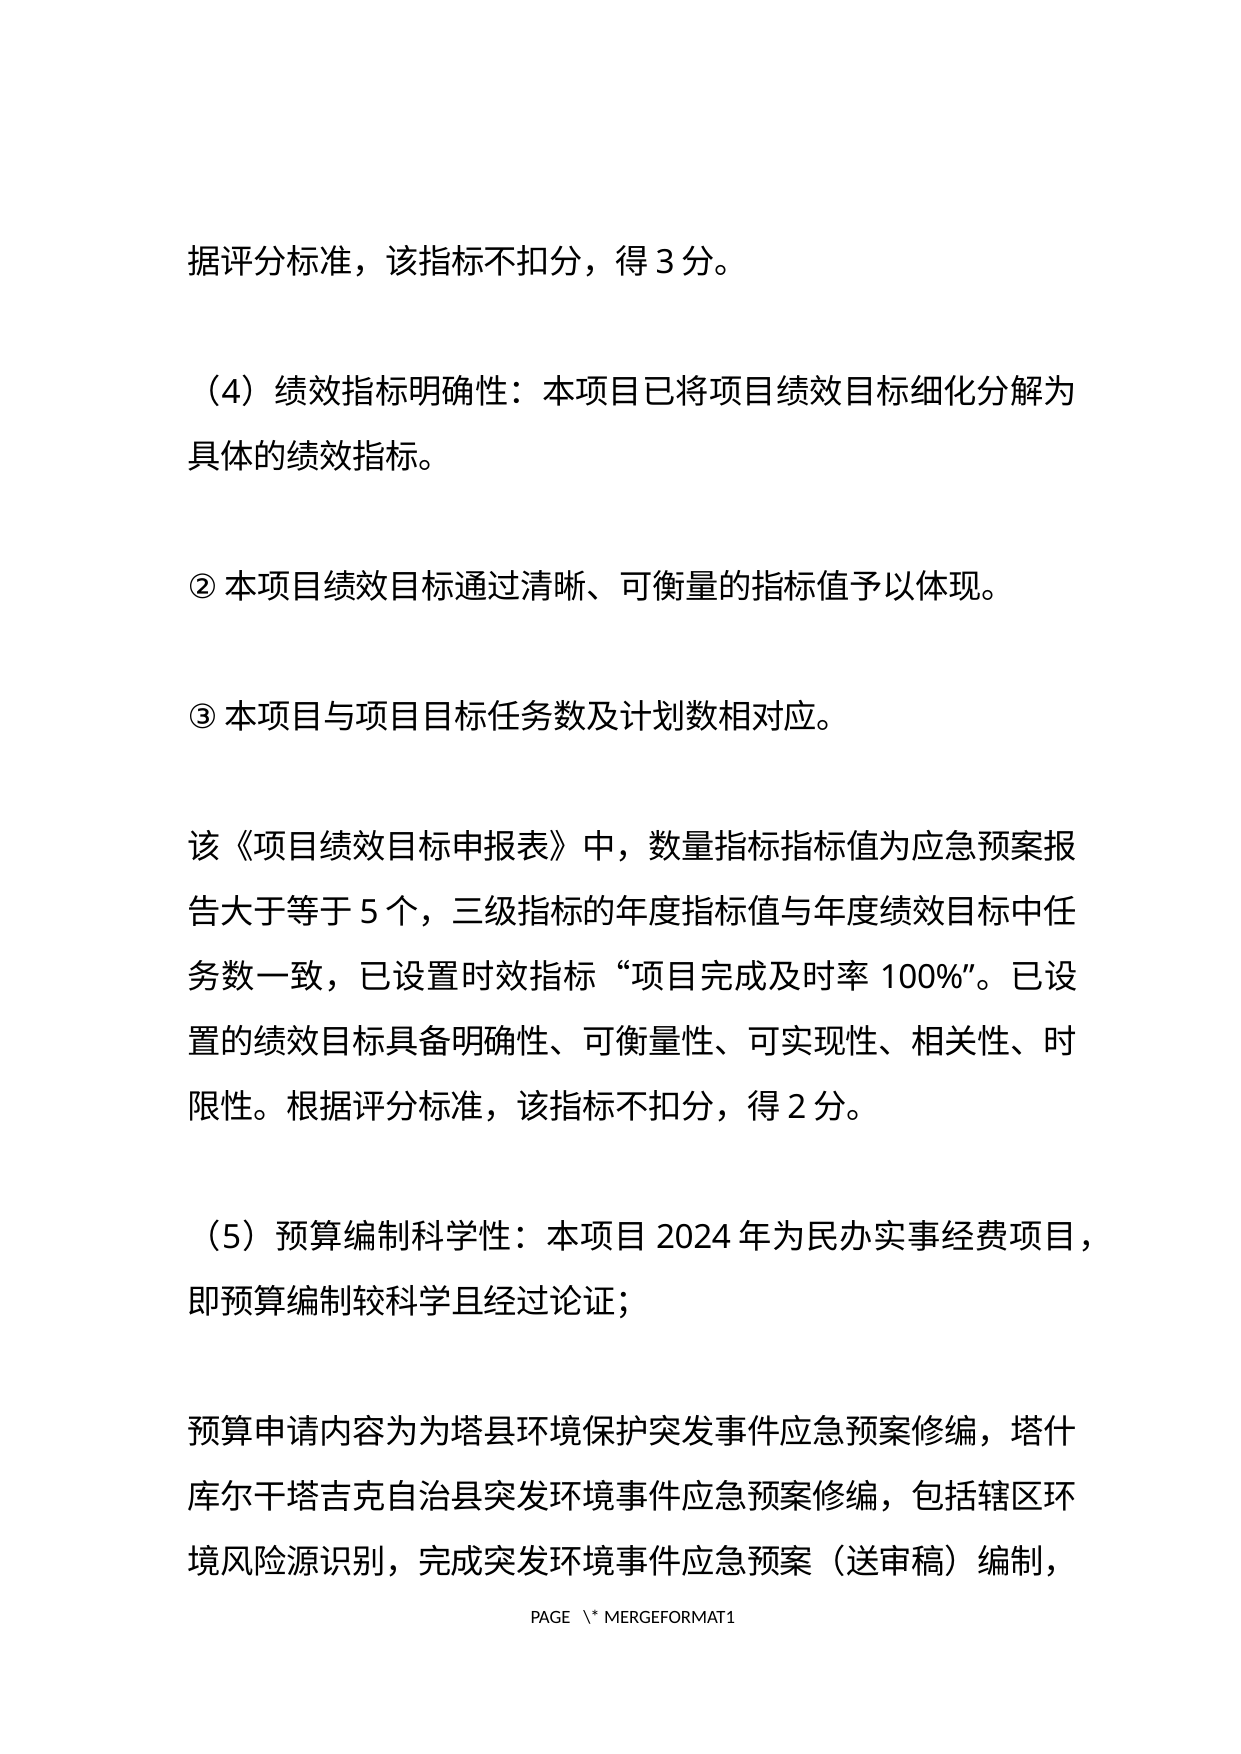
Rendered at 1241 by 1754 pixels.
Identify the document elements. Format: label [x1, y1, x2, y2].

text [187, 162, 1078, 1592]
